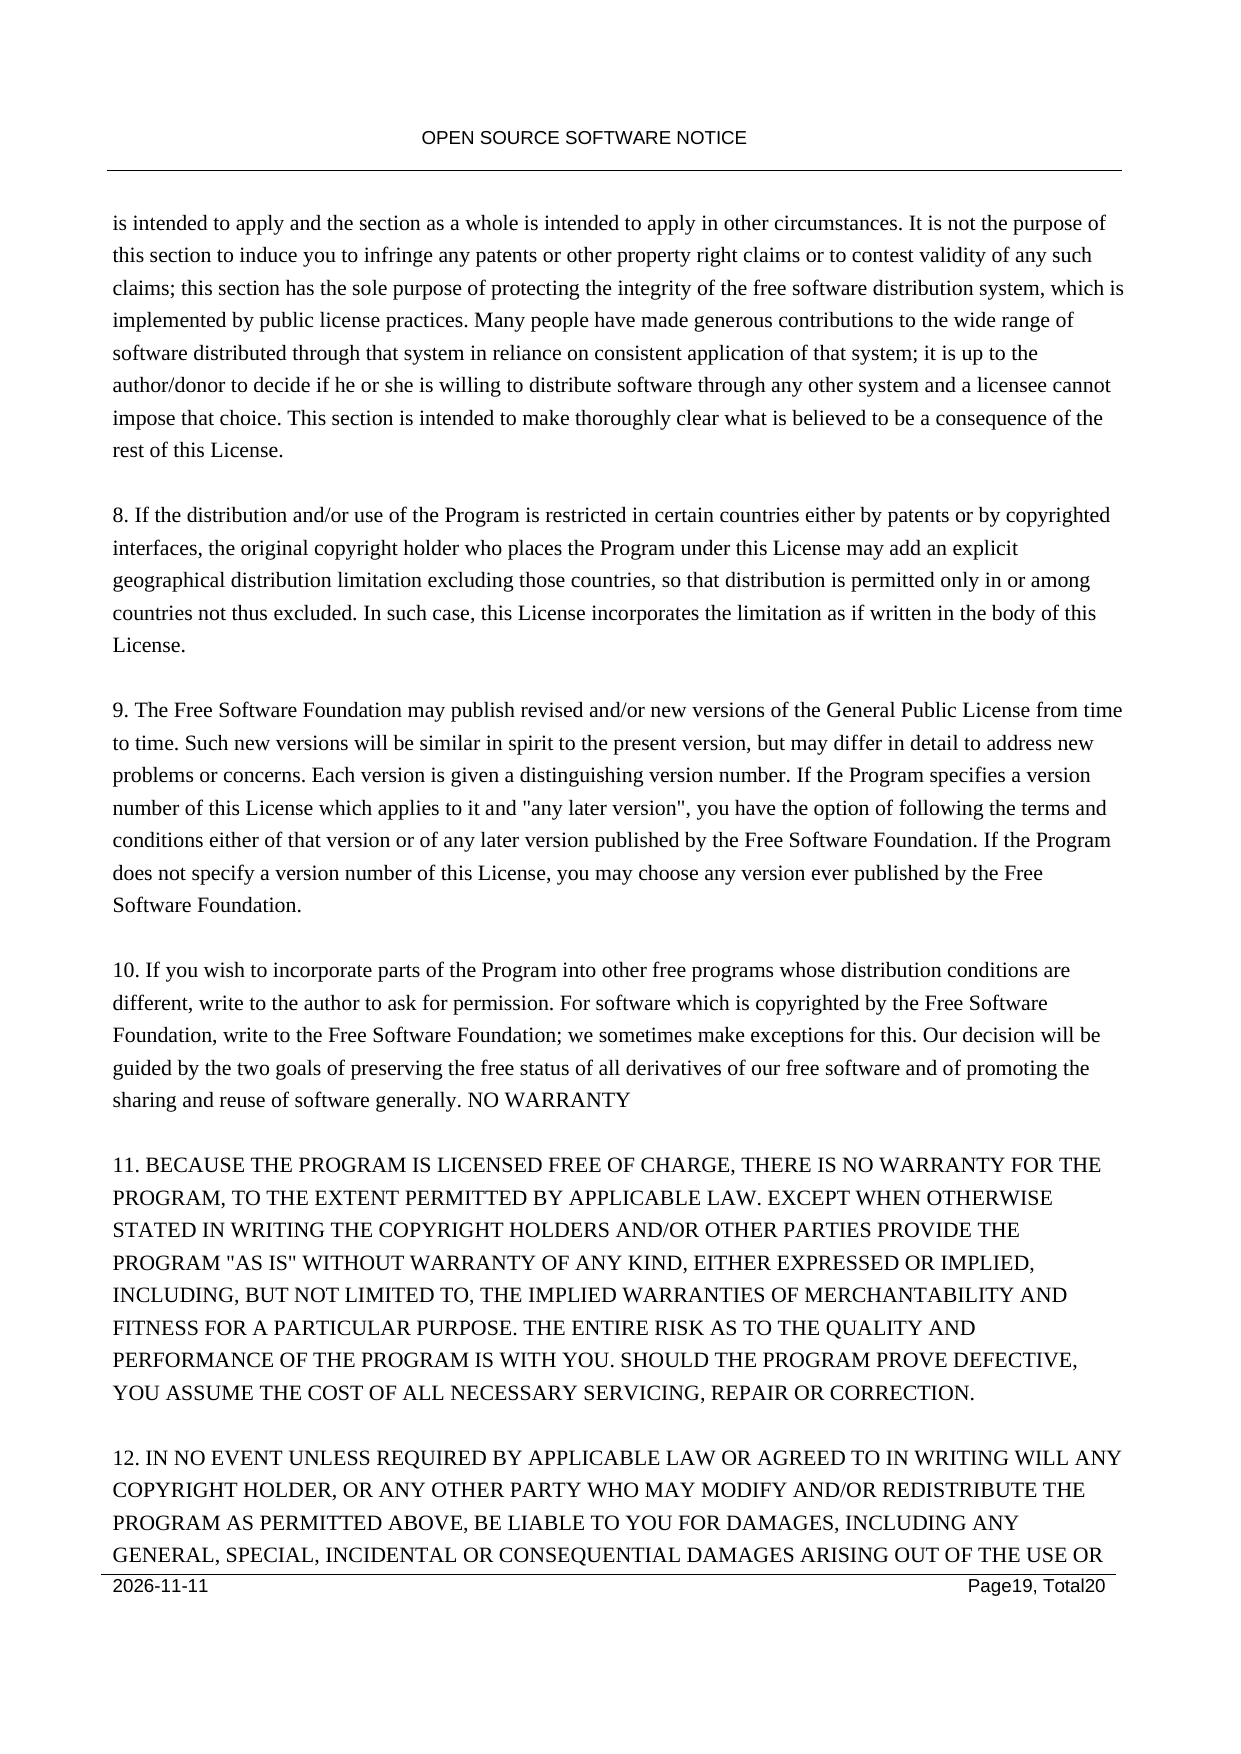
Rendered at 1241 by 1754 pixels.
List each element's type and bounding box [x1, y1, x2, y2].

text [112, 206, 1128, 1571]
